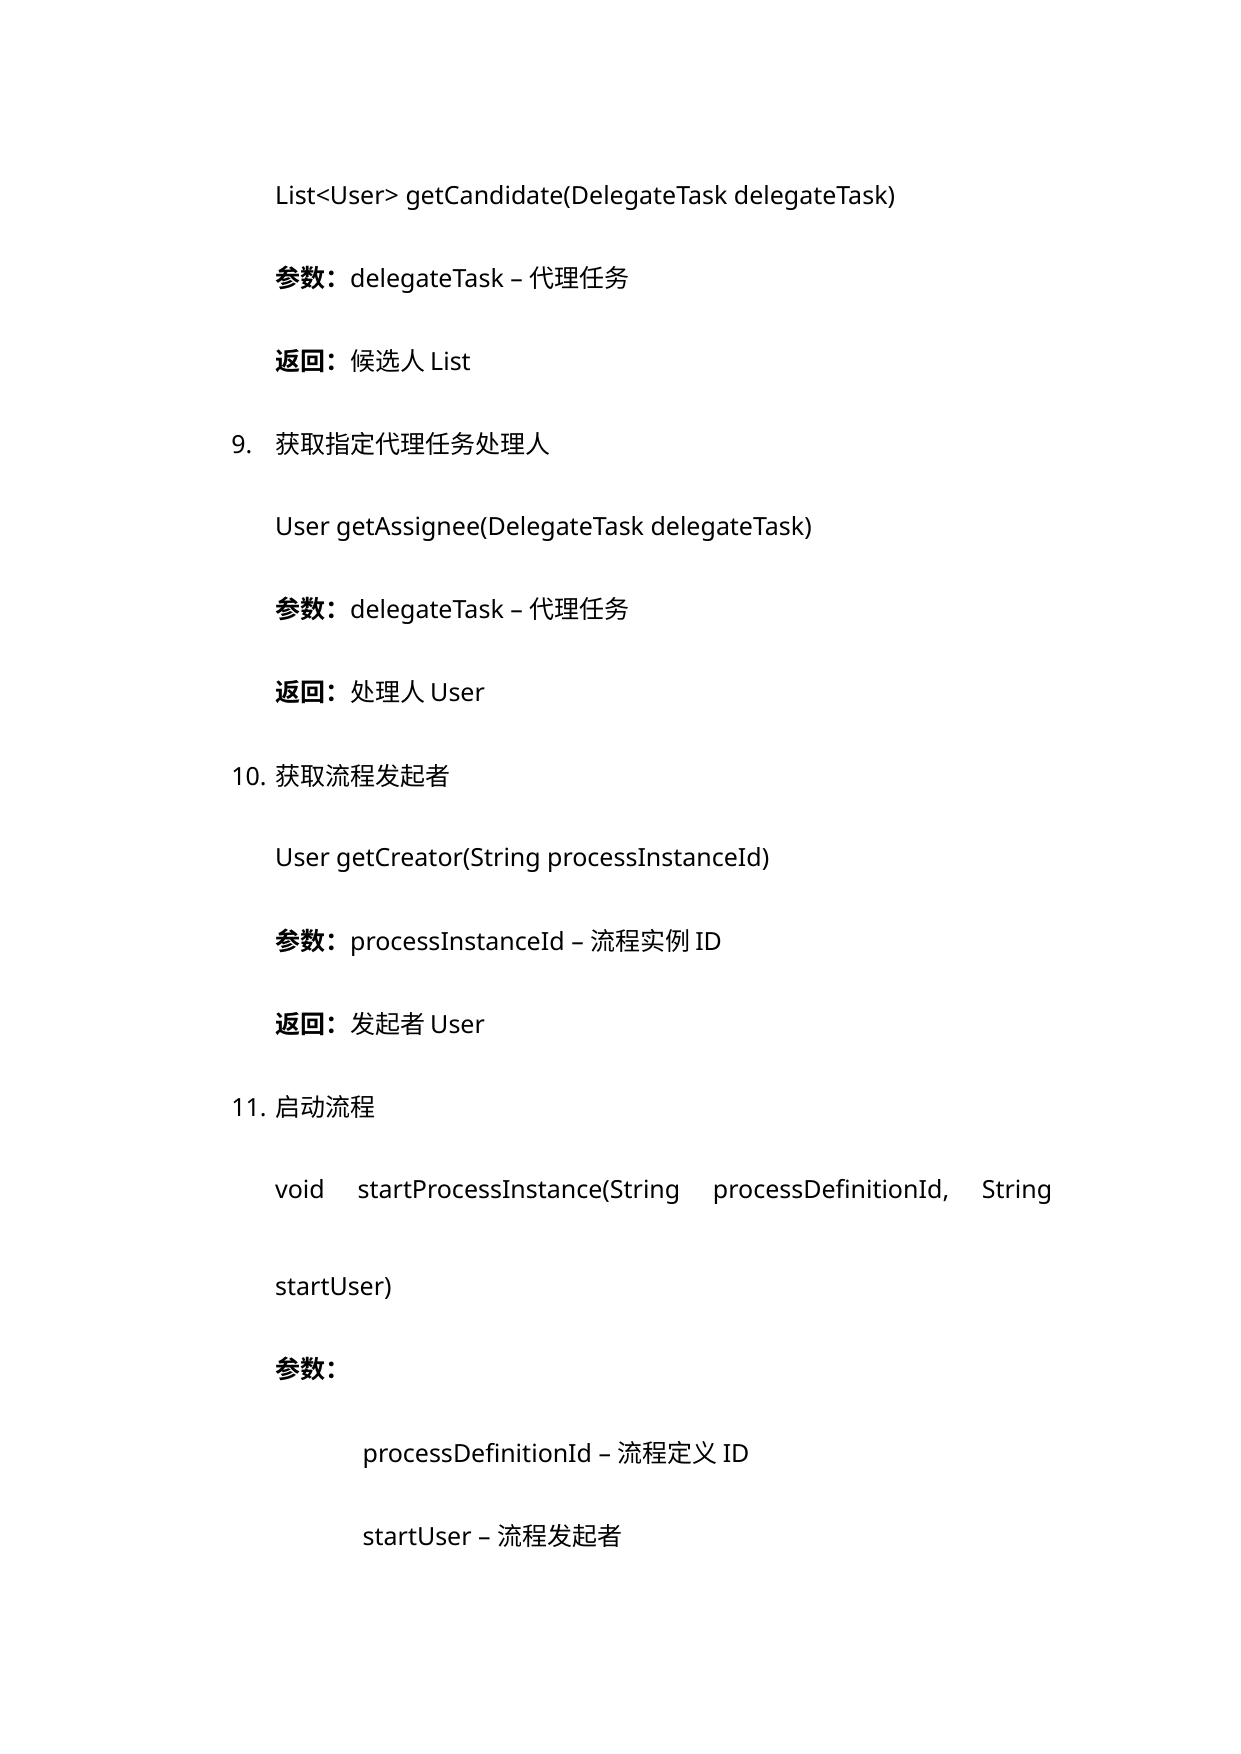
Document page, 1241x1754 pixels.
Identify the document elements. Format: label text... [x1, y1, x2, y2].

list List<User> getCandidate(DelegateTask delegateTask) [275, 162, 1053, 227]
list User getCreator(String processInstanceId) [275, 825, 1053, 890]
list 返回：候选人List [275, 327, 1053, 392]
list 启动流程 [231, 1073, 1053, 1138]
list 参数：delegateTask – 代理任务 [275, 244, 1053, 309]
list 参数：processInstanceId – 流程实例ID [275, 907, 1053, 972]
list 获取指定代理任务处理人 [231, 410, 1053, 475]
list void startProcessInstance(String processDefinitionId, String startUser) [275, 1156, 1053, 1318]
list 返回：发起者User [275, 990, 1053, 1055]
list User getAssignee(DelegateTask delegateTask) [275, 493, 1053, 558]
list startUser – 流程发起者 [319, 1502, 1053, 1567]
list 参数： [275, 1336, 1053, 1401]
list 获取流程发起者 [231, 742, 1053, 807]
list 返回：处理人User [275, 658, 1053, 723]
list processDefinitionId – 流程定义ID [319, 1419, 1053, 1484]
list 参数：delegateTask – 代理任务 [275, 575, 1053, 640]
